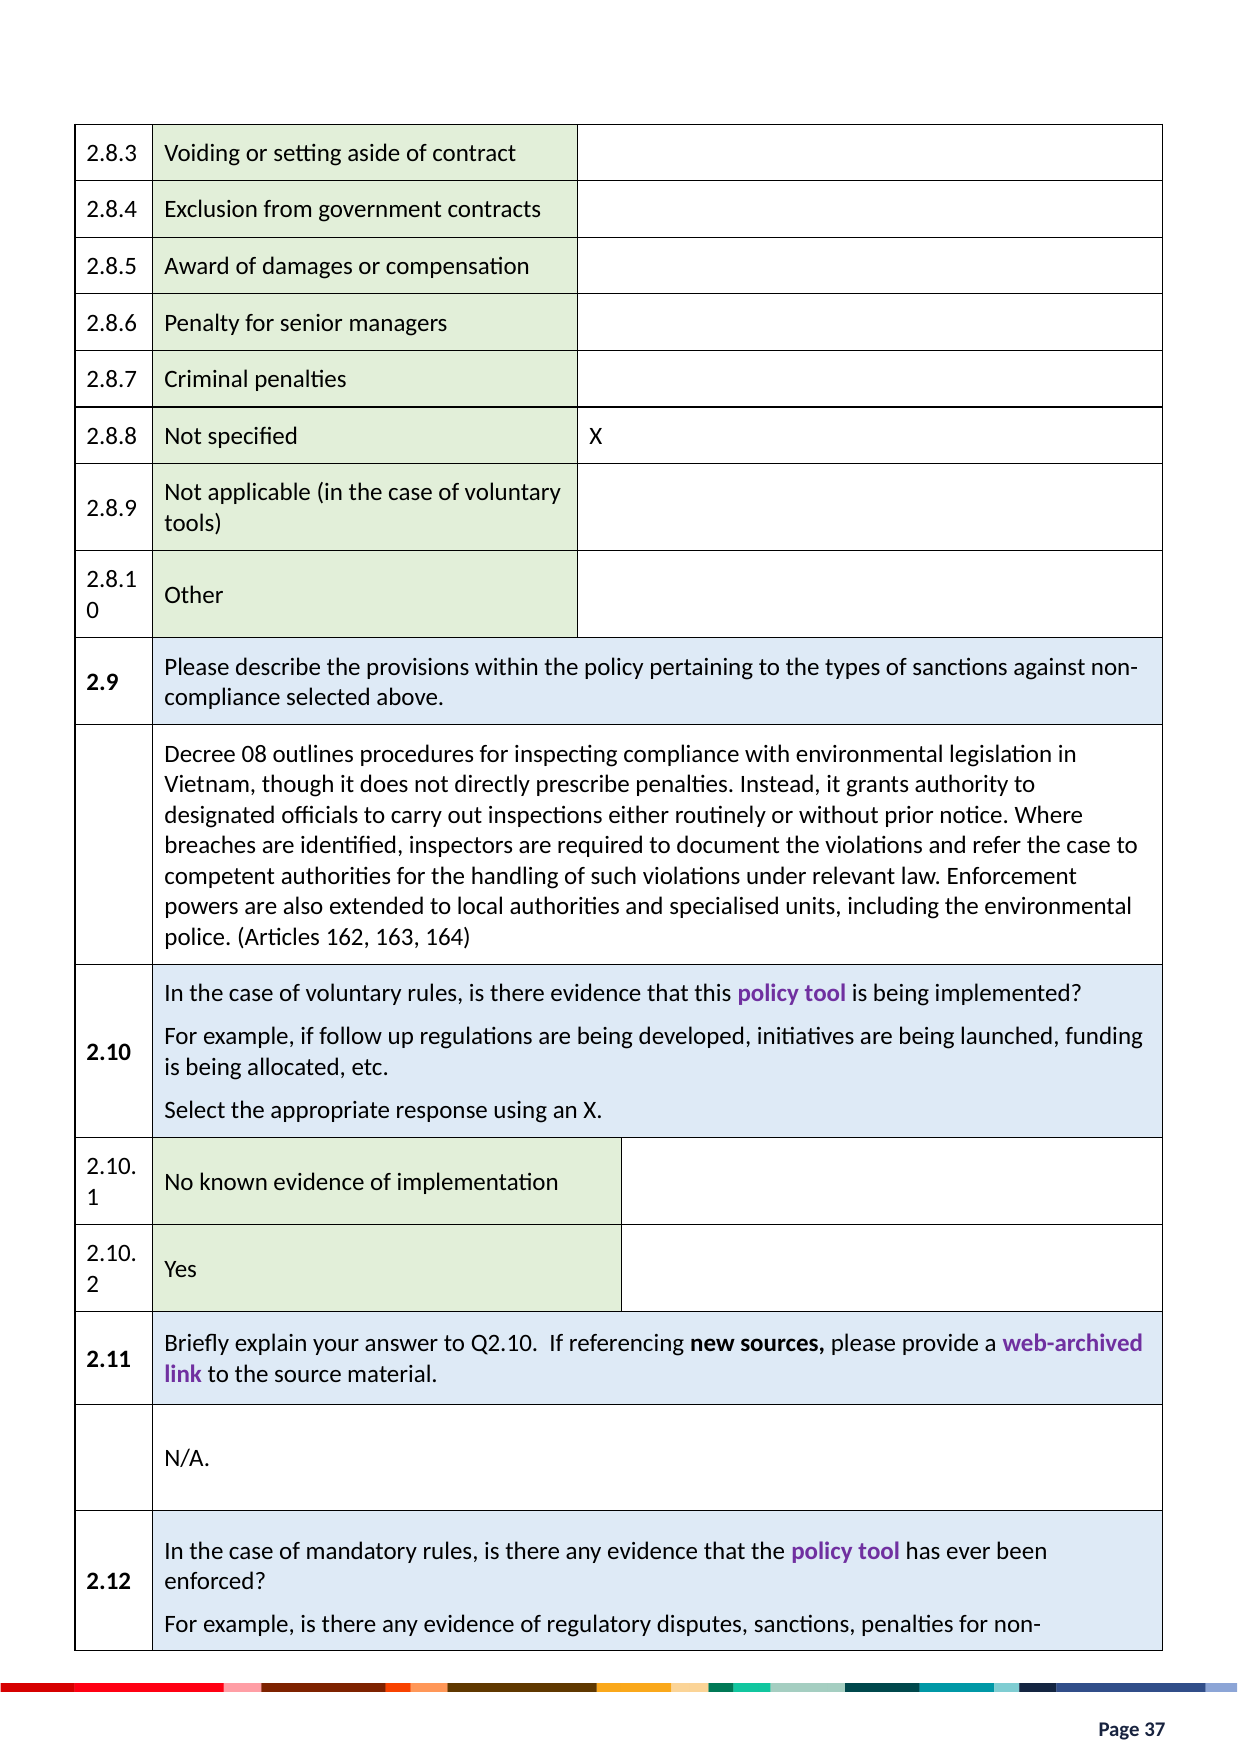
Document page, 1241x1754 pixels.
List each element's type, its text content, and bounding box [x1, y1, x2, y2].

table_cell 2.8.8 [76, 408, 152, 463]
table_cell [578, 551, 1162, 637]
table_cell [76, 725, 152, 964]
table_cell 2.10.1 [76, 1138, 152, 1224]
table_cell [578, 125, 1162, 180]
table_cell [622, 1225, 1162, 1311]
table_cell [153, 1511, 1162, 1650]
table_cell 2.11 [76, 1312, 152, 1404]
table_cell Voiding or setting aside of contract [153, 125, 577, 180]
table_cell [578, 181, 1162, 237]
table_cell 2.8.7 [76, 351, 152, 406]
table_cell [578, 464, 1162, 550]
table_cell 2.9 [76, 638, 152, 724]
table_cell X [578, 408, 1162, 463]
table_cell Other [153, 551, 577, 637]
table_cell 2.8.3 [76, 125, 152, 180]
table_cell Decree 08 outlines procedures for inspecting compliance with environmental legislation in Vietnam, though it does not directly prescribe penalties. Instead, it grants authority to designated officials to carry out inspections either routinely or without prior notice. Where breaches are identified, inspectors are required to document the violations and refer the case to competent authorities for the handling of such violations under relevant law. Enforcement powers are also extended to local authorities and specialised units, including the environmental police. (Articles 162, 163, 164) [153, 725, 1162, 964]
table_cell No known evidence of implementation [153, 1138, 621, 1224]
table_cell Exclusion from government contracts [153, 181, 577, 237]
table_cell In the case of voluntary rules, is there evidence that this policy tool is being implemented? For example, if follow up regulations are being developed, initiatives are being launched, funding is being allocated, etc. Select the appropriate response using an X. [153, 965, 1162, 1137]
table_cell Briefly explain your answer to Q2.10. If referencing new sources, please provide a web-archived link to the source material. [153, 1312, 1162, 1404]
table_cell Criminal penalties [153, 351, 577, 406]
table_cell [76, 1405, 152, 1510]
table_cell Award of damages or compensation [153, 238, 577, 293]
table_cell 2.8.10 [76, 551, 152, 637]
table_cell Please describe the provisions within the policy pertaining to the types of sanctions against non-compliance selected above. [153, 638, 1162, 724]
table_cell 2.8.9 [76, 464, 152, 550]
table_cell N/A. [153, 1405, 1162, 1510]
table_cell Not specified [153, 408, 577, 463]
table_cell 2.10.2 [76, 1225, 152, 1311]
table_cell 2.12 [76, 1511, 152, 1650]
table_cell 2.10 [76, 965, 152, 1137]
table_cell 2.8.5 [76, 238, 152, 293]
table_cell [578, 238, 1162, 293]
table_cell Yes [153, 1225, 621, 1311]
table_cell [622, 1138, 1162, 1224]
table_cell 2.8.4 [76, 181, 152, 237]
table_cell [578, 294, 1162, 350]
table_cell Not applicable (in the case of voluntary tools) [153, 464, 577, 550]
table_cell [578, 351, 1162, 406]
table_cell 2.8.6 [76, 294, 152, 350]
picture [0, 1683, 1236, 1692]
table_cell Penalty for senior managers [153, 294, 577, 350]
